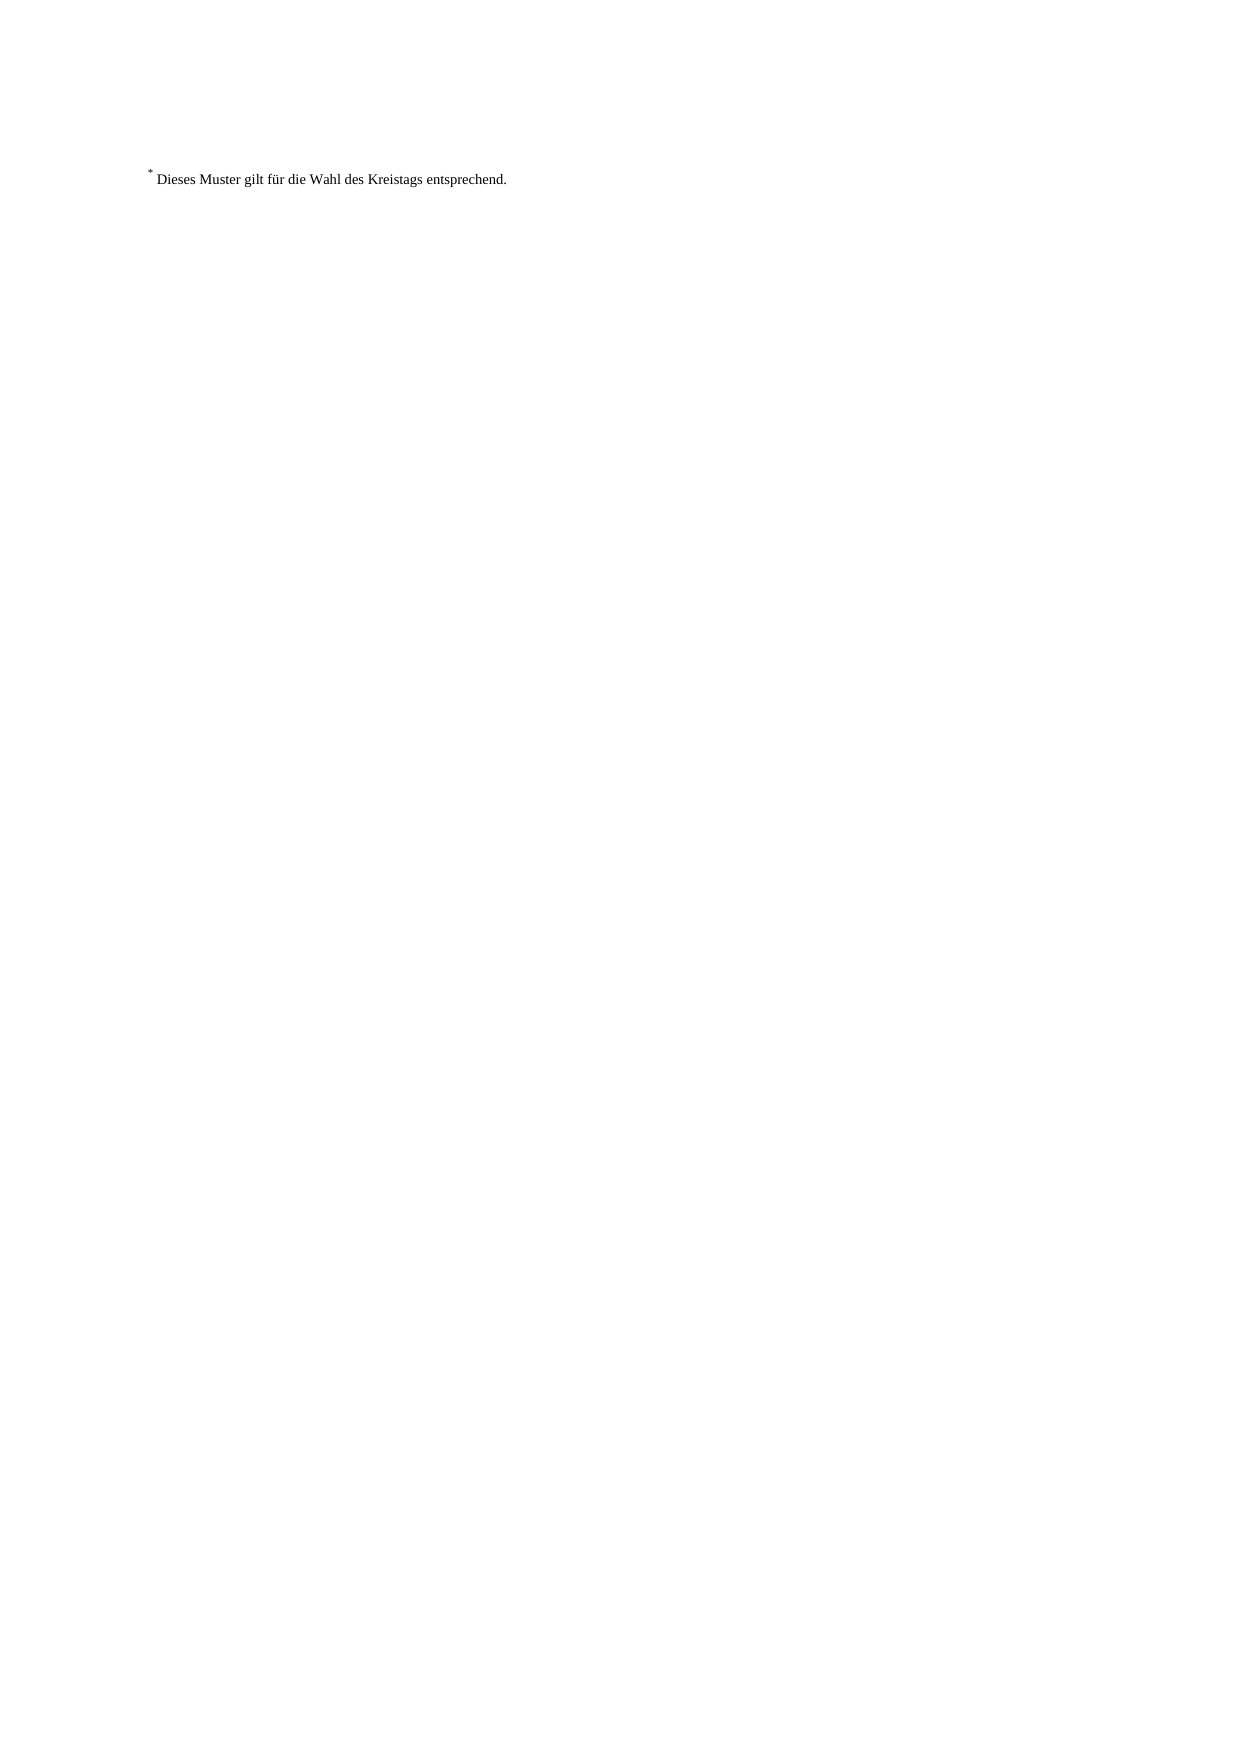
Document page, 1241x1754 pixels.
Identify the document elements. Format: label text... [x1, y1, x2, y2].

text * Dieses Muster gilt für die Wahl des Kreistags entsprechend. [148, 167, 1093, 188]
